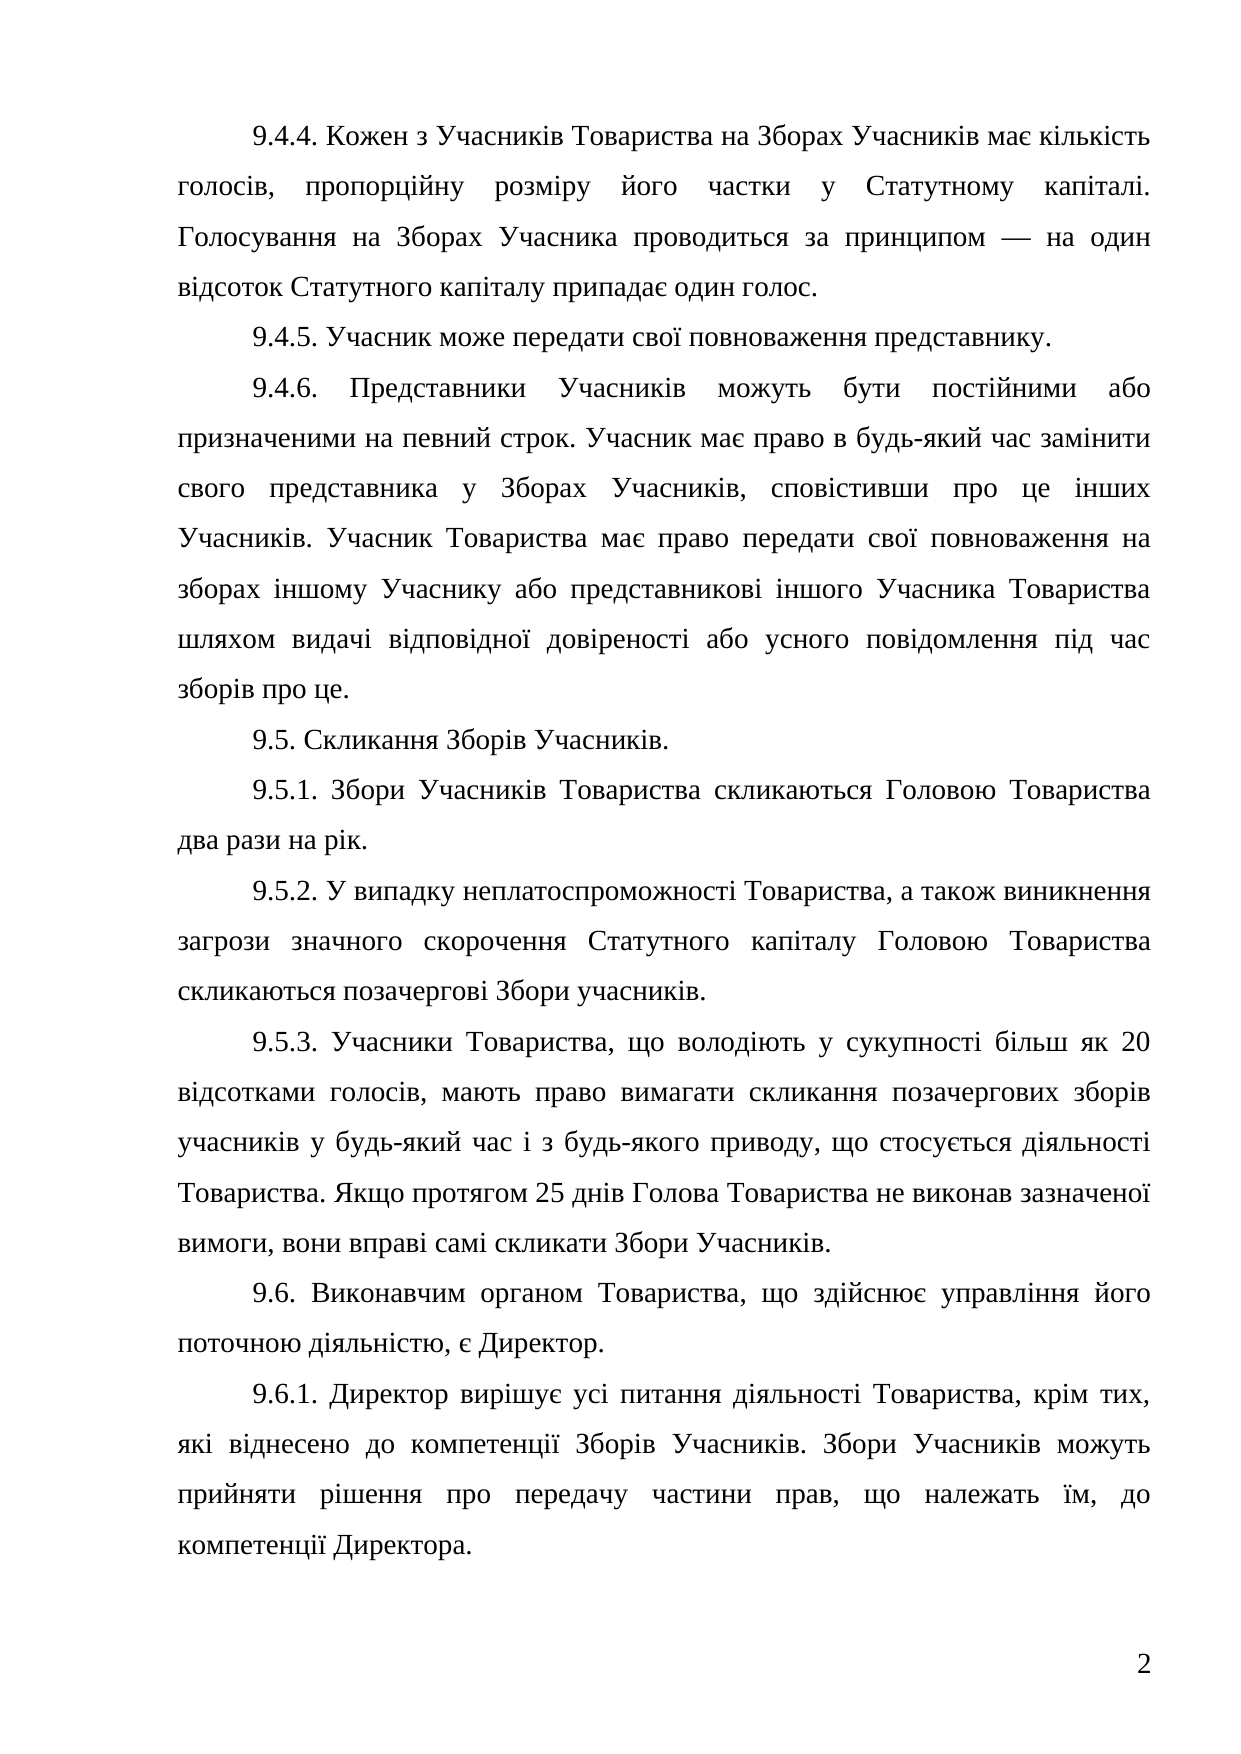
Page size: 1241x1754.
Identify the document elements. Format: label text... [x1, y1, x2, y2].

text 9.5. Скликання Зборів Учасників. [177, 722, 1152, 755]
text 9.6.1. Директор вирішує усі питання діяльності Товариства, крім тих, які віднесено до компетенції Зборів Учасників. Збори Учасників можуть прийняти рішення про передачу частини прав, що належать їм, до компетенції Директора. [177, 1376, 1152, 1560]
text 9.6. Виконавчим органом Товариства, що здійснює управління його поточною діяльністю, є Директор. [177, 1275, 1152, 1359]
text 9.5.2. У випадку неплатоспроможності Товариства, а також виникнення загрози значного скорочення Статутного капіталу Головою Товариства скликаються позачергові Збори учасників. [177, 873, 1152, 1007]
text 9.5.1. Збори Учасників Товариства скликаються Головою Товариства два рази на рік. [177, 772, 1152, 856]
text 9.5.3. Учасники Товариства, що володіють у сукупності більш як 20 відсотками голосів, мають право вимагати скликання позачергових зборів учасників у будь-який час і з будь-якого приводу, що стосується діяльності Товариства. Якщо протягом 25 днів Голова Товариства не виконав зазначеної вимоги, вони вправі самі скликати Збори Учасників. [177, 1024, 1152, 1258]
text 9.4.6. Представники Учасників можуть бути постійними або призначеними на певний строк. Учасник має право в будь-який час замінити свого представника у Зборах Учасників, сповістивши про це інших Учасників. Учасник Товариства має право передати свої повноваження на зборах іншому Учаснику або представникові іншого Учасника Товариства шляхом видачі відповідної довіреності або усного повідомлення під час зборів про це. [177, 370, 1152, 705]
text 9.4.4. Кожен з Учасників Товариства на Зборах Учасників має кількість голосів, пропорційну розміру його частки у Статутному капіталі. Голосування на Зборах Учасника проводиться за принципом — на один відсоток Статутного капіталу припадає один голос. [177, 118, 1152, 303]
text 9.4.5. Учасник може передати свої повноваження представнику. [177, 319, 1152, 353]
